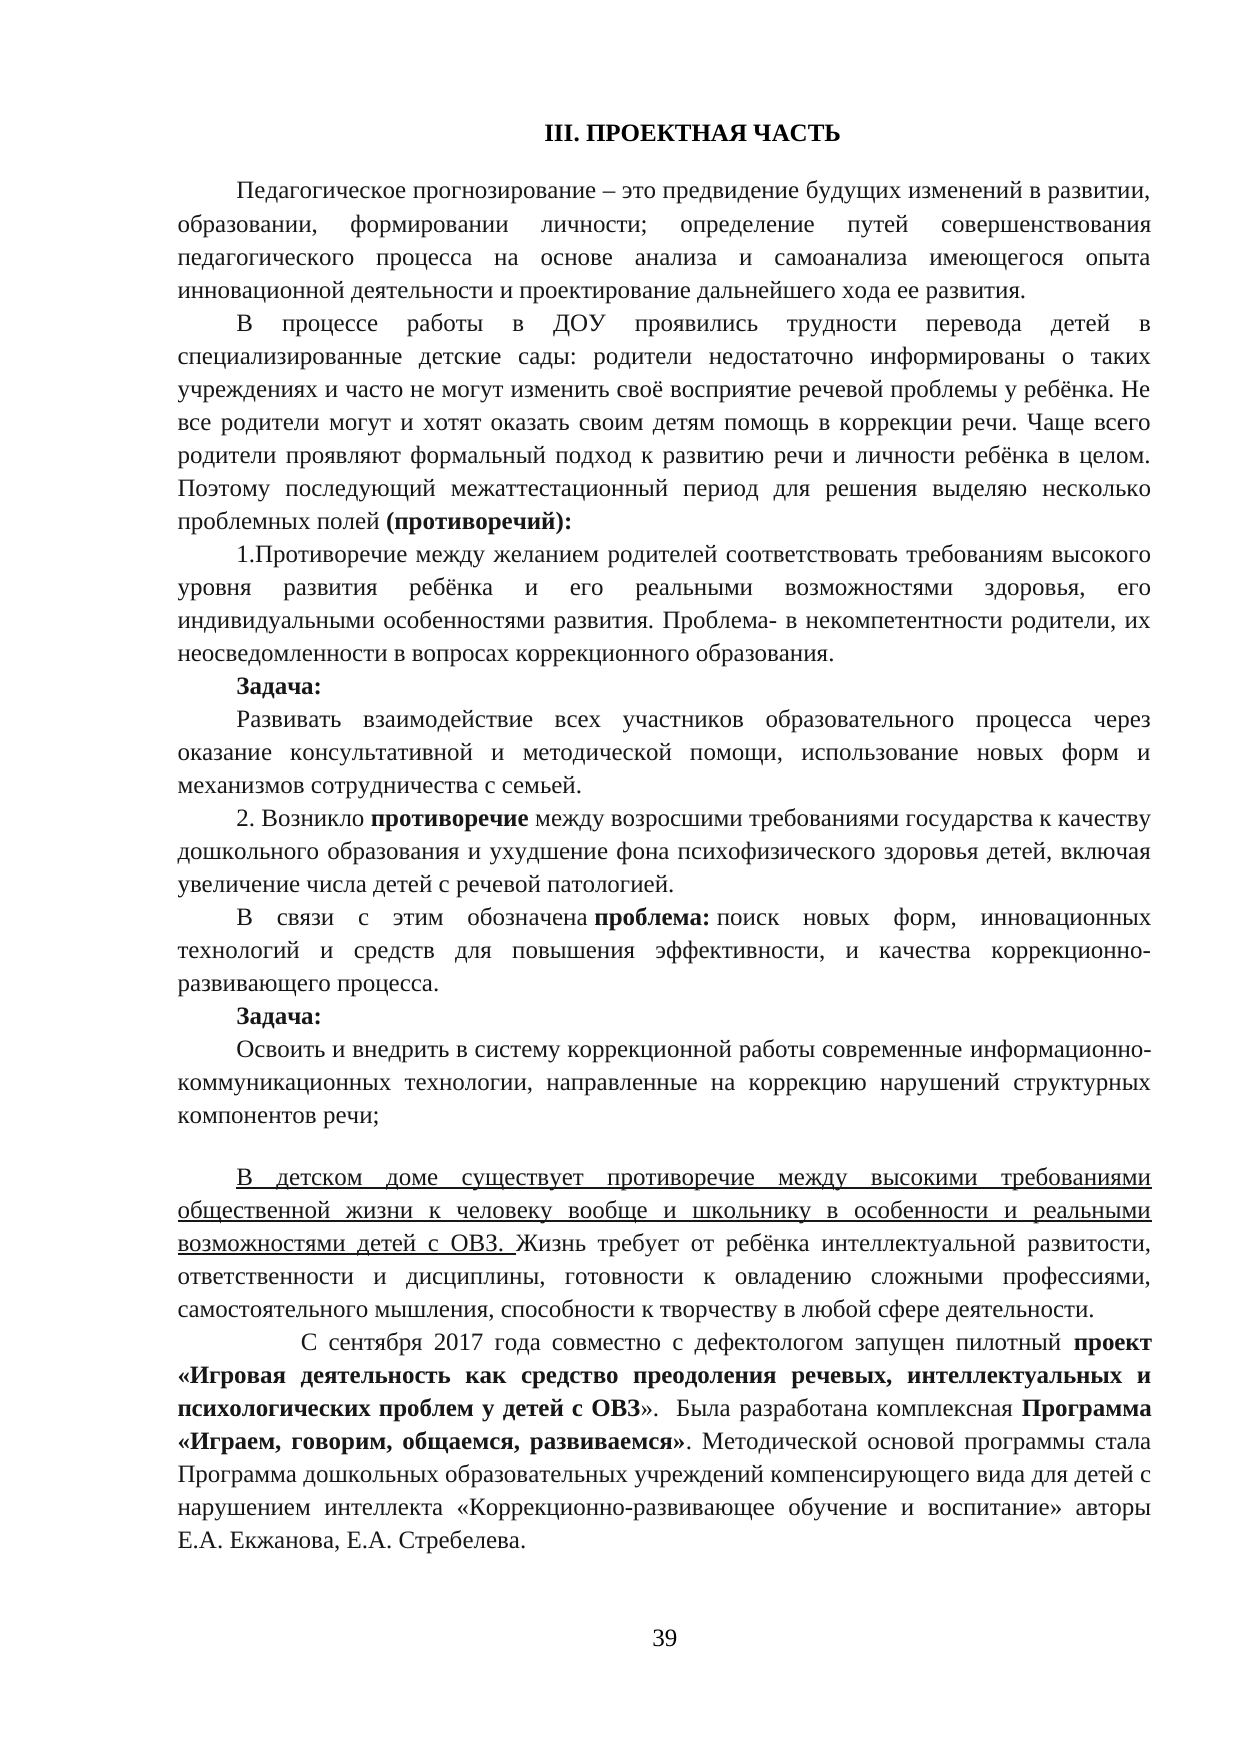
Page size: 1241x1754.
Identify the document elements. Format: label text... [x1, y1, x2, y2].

text В связи с этим обозначена проблема: поиск новых форм, инновационных технологий и средств для повышения эффективности, и качества коррекционно-развивающего процесса. [177, 902, 1152, 997]
text Педагогическое прогнозирование – это предвидение будущих изменений в развитии, образовании, формировании личности; определение путей совершенствования педагогического процесса на основе анализа и самоанализа имеющегося опыта инновационной деятельности и проектирование дальнейшего хода ее развития. [177, 176, 1152, 303]
text 2. Возникло противоречие между возросшими требованиями государства к качеству дошкольного образования и ухудшение фона психофизического здоровья детей, включая увеличение числа детей с речевой патологией. [177, 803, 1152, 898]
text III. ПРОЕКТНАЯ ЧАСТЬ [233, 118, 1152, 147]
text Развивать взаимодействие всех участников образовательного процесса через оказание консультативной и методической помощи, использование новых форм и механизмов сотрудничества с семьей. [177, 704, 1152, 799]
text Освоить и внедрить в систему коррекционной работы современные информационно-коммуникационных технологии, направленные на коррекцию нарушений структурных компонентов речи; [177, 1034, 1152, 1129]
text Задача: [177, 671, 1152, 700]
text Задача: [177, 1001, 1152, 1030]
text В детском доме существует противоречие между высокими требованиями общественной жизни к человеку вообще и школьнику в особенности и реальными возможностями детей с ОВЗ. Жизнь требует от ребёнка интеллектуальной развитости, ответственности и дисциплины, готовности к овладению сложными профессиями, самостоятельного мышления, способности к творчеству в любой сфере деятельности. [177, 1221, 1152, 1323]
text В детском доме существует противоречие между высокими требованиями общественной жизни к человеку вообще и школьнику в особенности и реальными возможностями детей с ОВЗ. Жизнь требует от ребёнка интеллектуальной развитости, ответственности и дисциплины, готовности к овладению сложными профессиями, самостоятельного мышления, способности к творчеству в любой сфере деятельности. [177, 1162, 1152, 1220]
text С сентября 2017 года совместно с дефектологом запущен пилотный проект «Игровая деятельность как средство преодоления речевых, интеллектуальных и психологических проблем у детей с ОВЗ». Была разработана комплексная Программа «Играем, говорим, общаемся, развиваемся». Методической основой программы стала Программа дошкольных образовательных учреждений компенсирующего вида для детей с нарушением интеллекта «Коррекционно-развивающее обучение и воспитание» авторы Е.А. Екжанова, Е.А. Стребелева. [177, 1327, 1152, 1554]
text В процессе работы в ДОУ проявились трудности перевода детей в специализированные детские сады: родители недостаточно информированы о таких учреждениях и часто не могут изменить своё восприятие речевой проблемы у ребёнка. Не все родители могут и хотят оказать своим детям помощь в коррекции речи. Чаще всего родители проявляют формальный подход к развитию речи и личности ребёнка в целом. Поэтому последующий межаттестационный период для решения выделяю несколько проблемных полей (противоречий): [177, 308, 1152, 534]
text 1.Противоречие между желанием родителей соответствовать требованиям высокого уровня развития ребёнка и его реальными возможностями здоровья, его индивидуальными особенностями развития. Проблема- в некомпетентности родители, их неосведомленности в вопросах коррекционного образования. [177, 539, 1152, 667]
